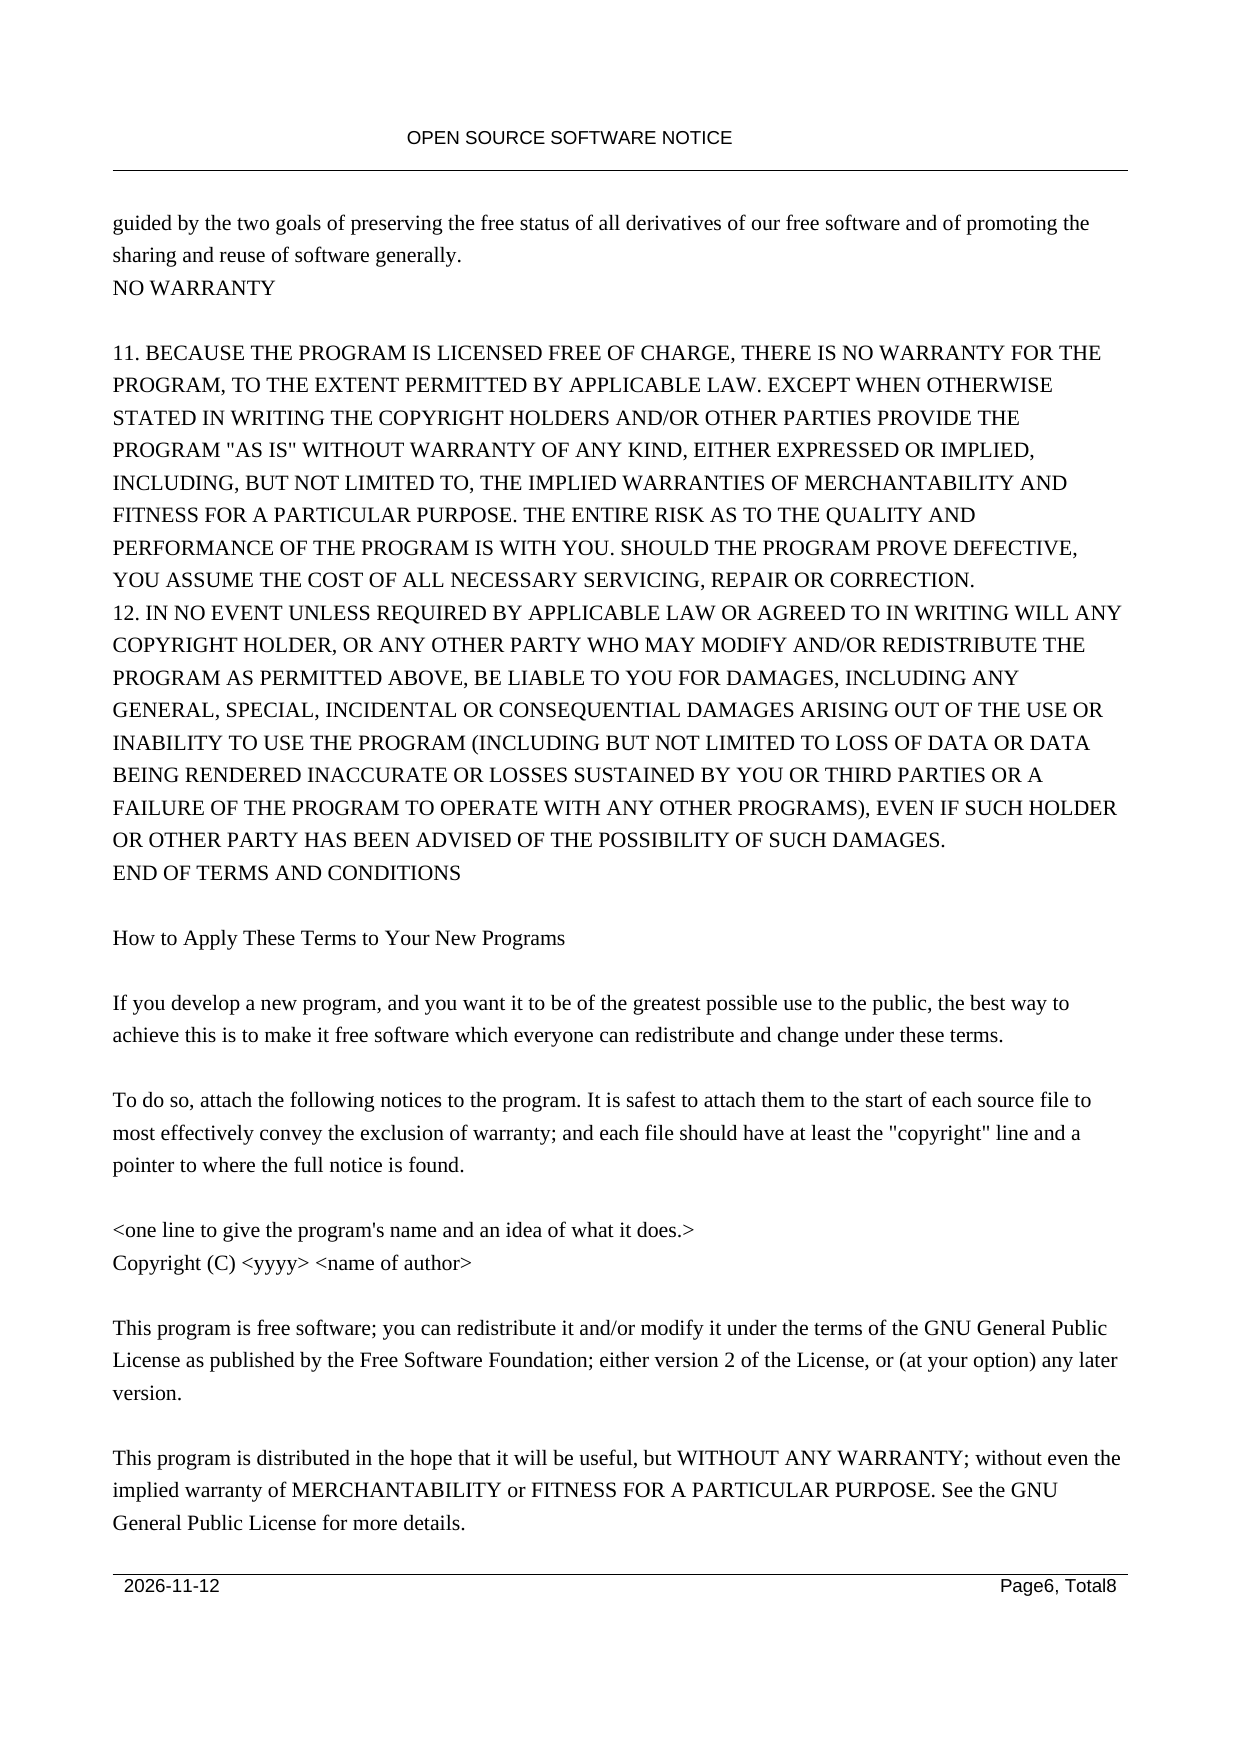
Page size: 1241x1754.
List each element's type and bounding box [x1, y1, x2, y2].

text [112, 206, 1128, 1539]
